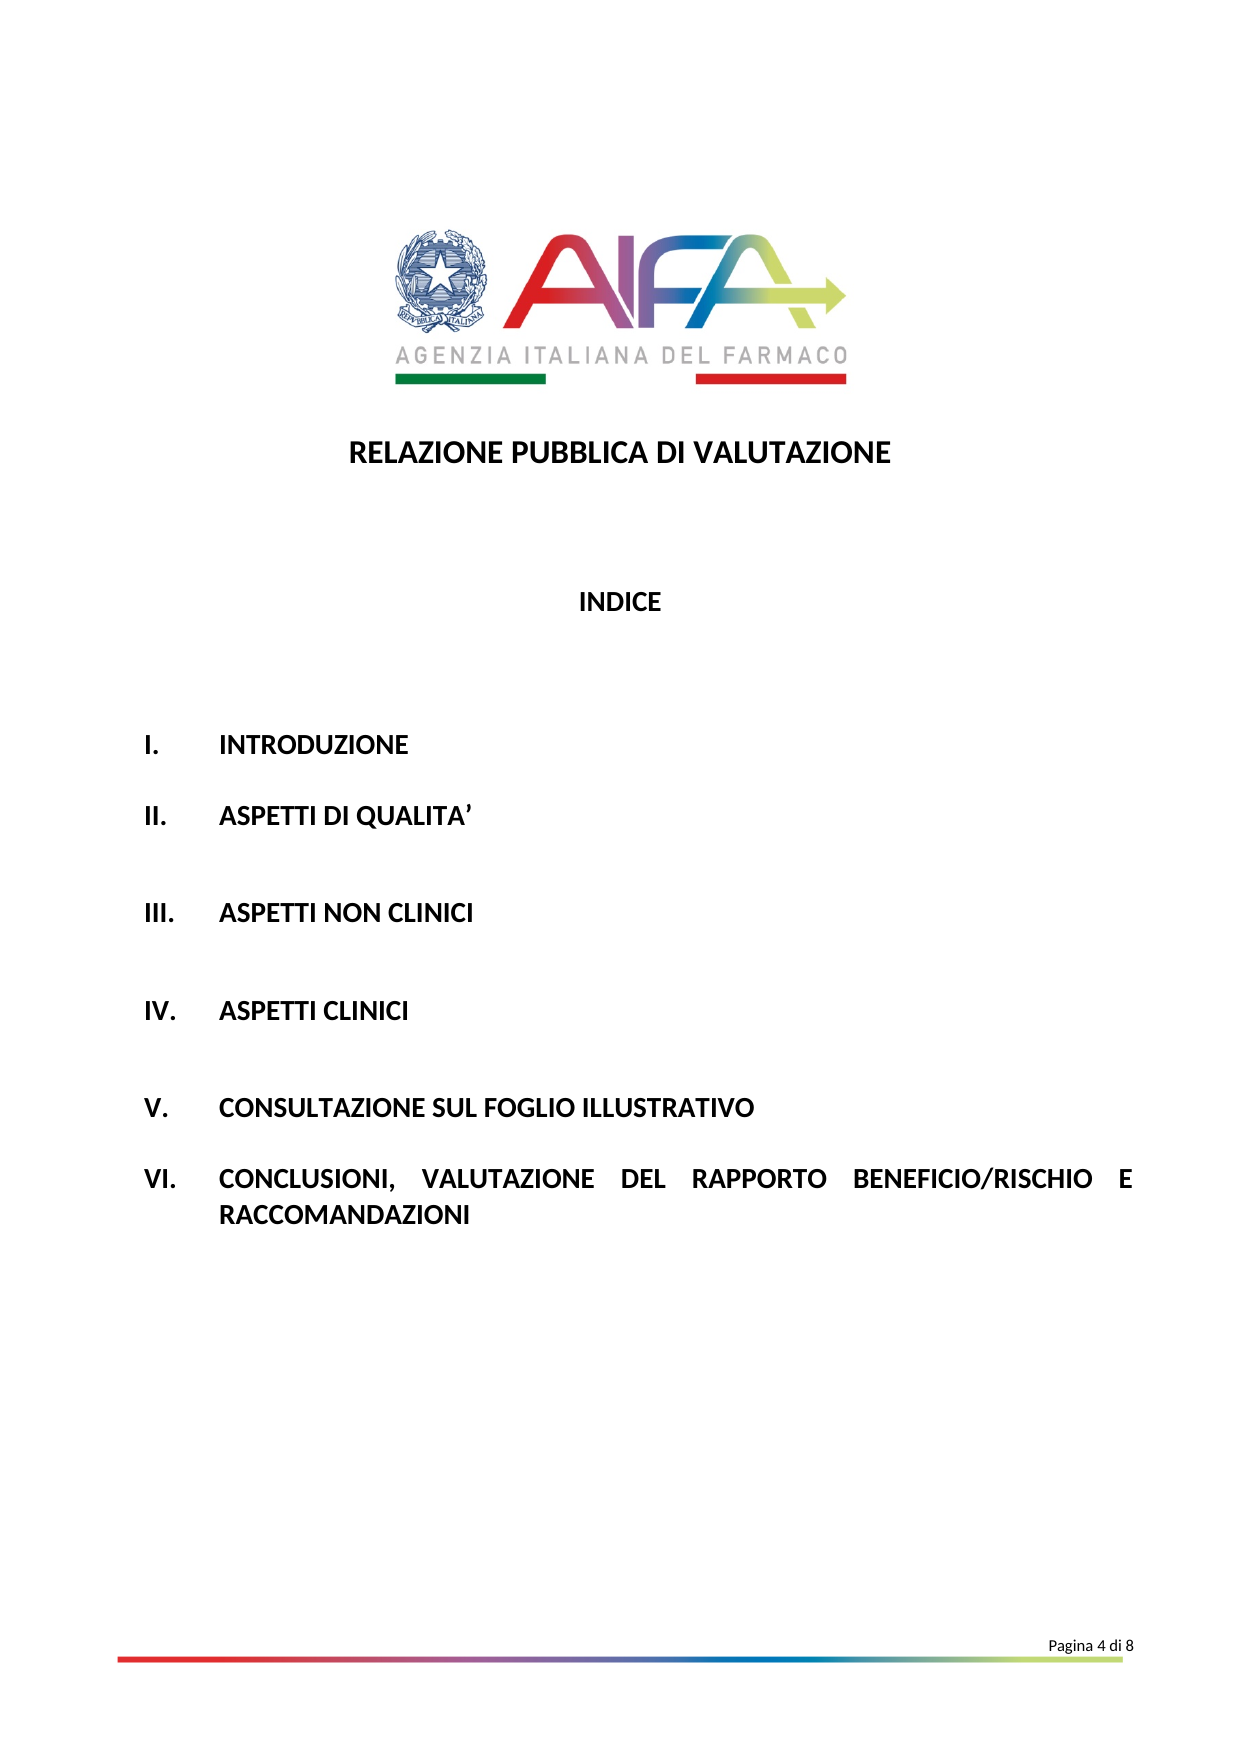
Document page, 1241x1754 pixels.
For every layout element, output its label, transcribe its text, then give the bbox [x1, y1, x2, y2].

list ASPETTI DI QUALITA’ [144, 797, 1134, 833]
list CONSULTAZIONE SUL FOGLIO ILLUSTRATIVO [144, 1089, 1134, 1125]
picture [0, 1624, 1241, 1754]
list ASPETTI CLINICI [144, 992, 1134, 1028]
list CONCLUSIONI, VALUTAZIONE DEL RAPPORTO BENEFICIO/RISCHIO E RACCOMANDAZIONI [144, 1161, 1134, 1260]
list ASPETTI NON CLINICI [144, 894, 1134, 930]
picture [384, 218, 857, 395]
text INDICE [106, 583, 1134, 619]
list INTRODUZIONE [144, 726, 1134, 762]
text RELAZIONE PUBBLICA DI VALUTAZIONE [106, 431, 1134, 471]
